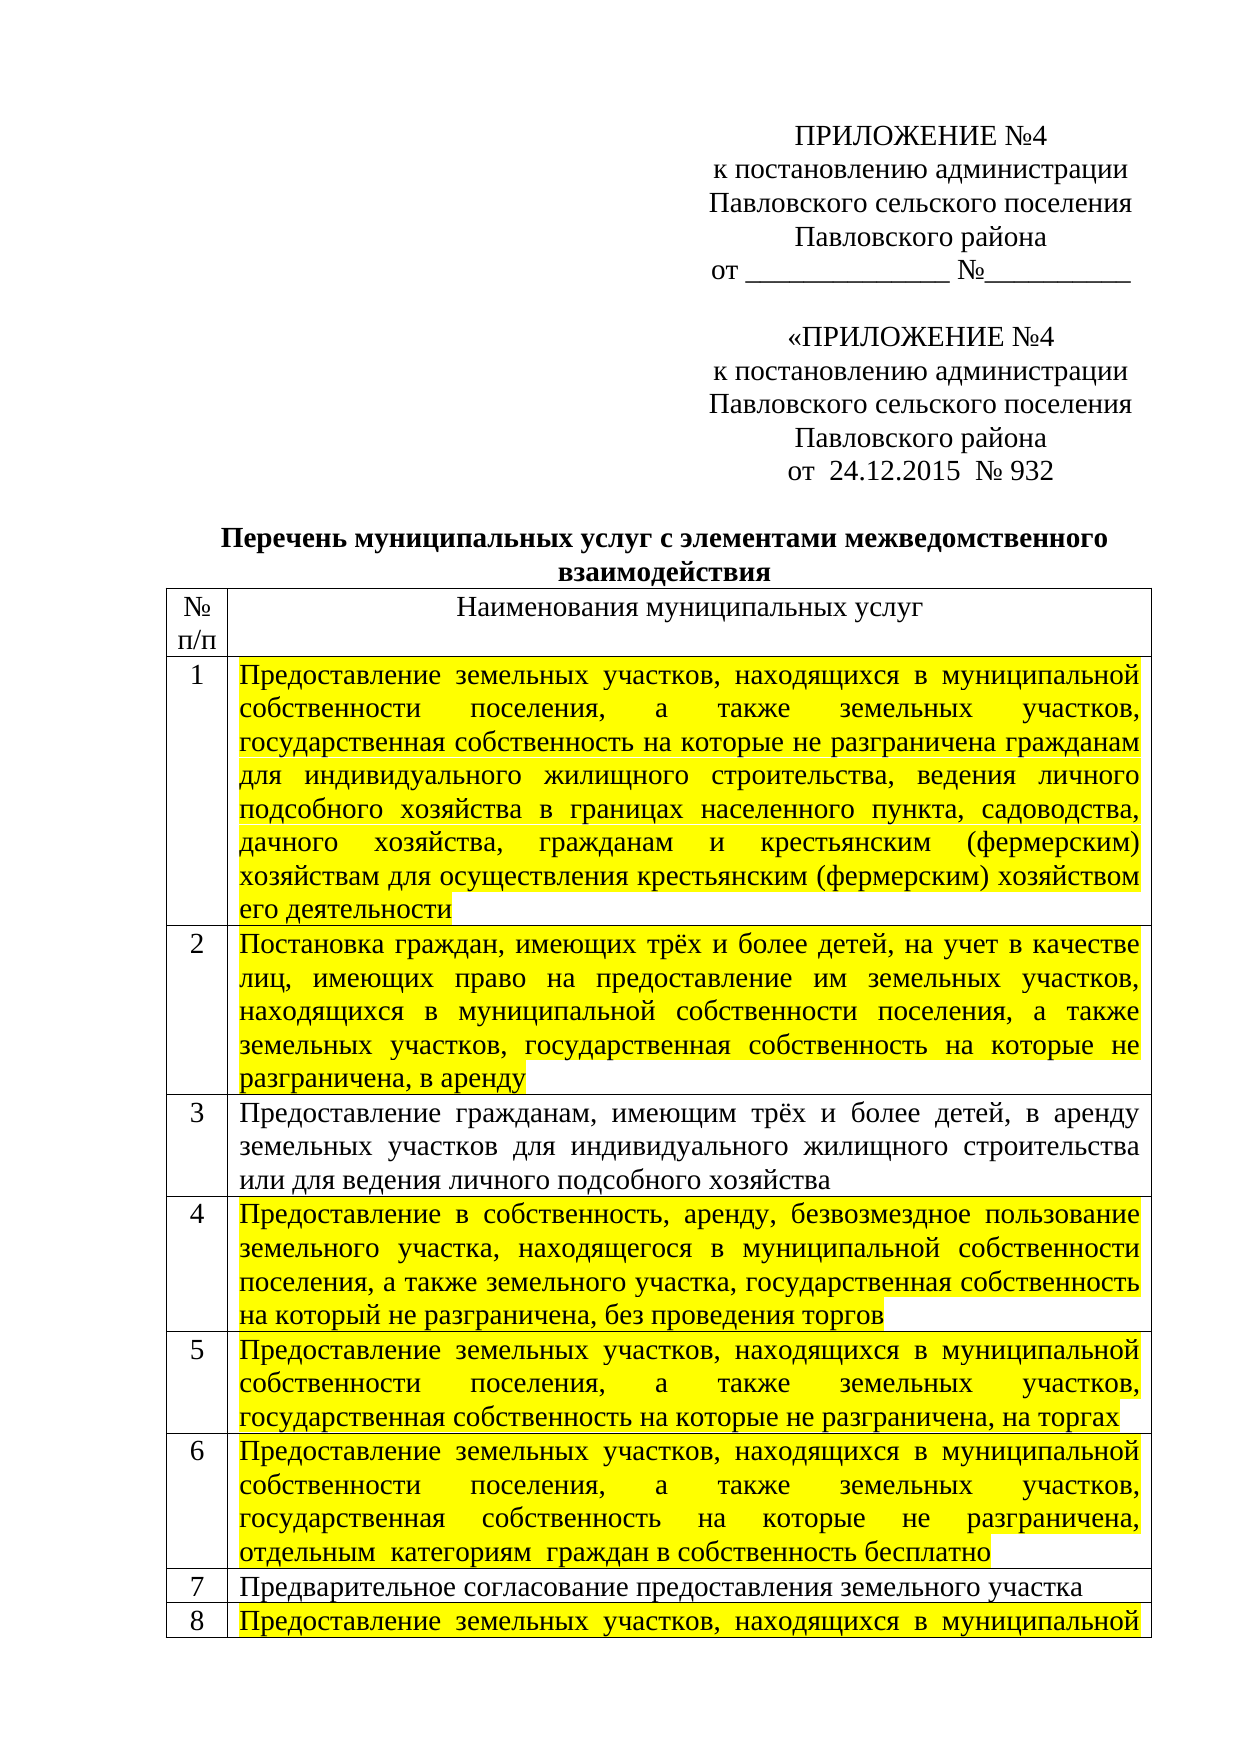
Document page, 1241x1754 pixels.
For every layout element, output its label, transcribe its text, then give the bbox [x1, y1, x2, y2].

table_cell 1 [167, 657, 227, 925]
table_cell 2 [167, 926, 227, 1094]
table_cell Постановка граждан, имеющих трёх и более детей, на учет в качестве лиц, имеющих право на предоставление им земельных участков, находящихся в муниципальной собственности поселения, а также земельных участков, государственная собственность на которые не разграничена, в аренду [526, 926, 1151, 1094]
table_cell 8 [167, 1603, 227, 1637]
table_cell 7 [167, 1569, 227, 1602]
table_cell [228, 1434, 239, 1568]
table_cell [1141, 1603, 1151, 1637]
text к постановлению администрации [690, 152, 1152, 185]
table_cell 3 [167, 1095, 227, 1196]
table_cell Предварительное согласование предоставления земельного участка [228, 1569, 1151, 1602]
text Павловского района [690, 420, 1152, 453]
text от ______________ №__________ [690, 252, 1152, 286]
text Павловского сельского поселения [690, 185, 1152, 219]
text Павловского района [690, 219, 1152, 252]
text «ПРИЛОЖЕНИЕ №4 [690, 319, 1152, 353]
text от 24.12.2015 № 932 [690, 453, 1152, 487]
table_cell Предоставление земельных участков, находящихся в муниципальной собственности поселения, а также земельных участков, государственная собственность на которые не разграничена гражданам для индивидуального жилищного строительства, ведения личного подсобного хозяйства в границах населенного пункта, садоводства, дачного хозяйства, гражданам и крестьянским (фермерским) хозяйствам для осуществления крестьянским (фермерским) хозяйством его деятельности [228, 657, 1151, 925]
table_cell 6 [167, 1434, 227, 1568]
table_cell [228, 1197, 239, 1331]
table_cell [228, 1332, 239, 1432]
text Перечень муниципальных услуг с элементами межведомственного взаимодействия [177, 521, 1152, 588]
table_cell 5 [167, 1332, 227, 1432]
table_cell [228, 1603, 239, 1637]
table_cell 4 [167, 1197, 227, 1331]
table_header № п/п [167, 589, 227, 656]
table_header Наименования муниципальных услуг [228, 589, 1151, 656]
table_cell Предоставление земельных участков, находящихся в муниципальной собственности поселения, а также земельных участков, государственная собственность на которые не разграничена, отдельным категориям граждан в собственность бесплатно [991, 1434, 1151, 1568]
text к постановлению администрации [690, 353, 1152, 386]
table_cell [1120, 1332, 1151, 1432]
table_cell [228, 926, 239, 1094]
text Павловского сельского поселения [690, 386, 1152, 420]
text ПРИЛОЖЕНИЕ №4 [690, 118, 1152, 152]
table_cell Предоставление гражданам, имеющим трёх и более детей, в аренду земельных участков для индивидуального жилищного строительства или для ведения личного подсобного хозяйства [228, 1095, 1151, 1196]
table_cell Предоставление в собственность, аренду, безвозмездное пользование земельного участка, находящегося в муниципальной собственности поселения, а также земельного участка, государственная собственность на который не разграничена, без проведения торгов [884, 1197, 1151, 1331]
